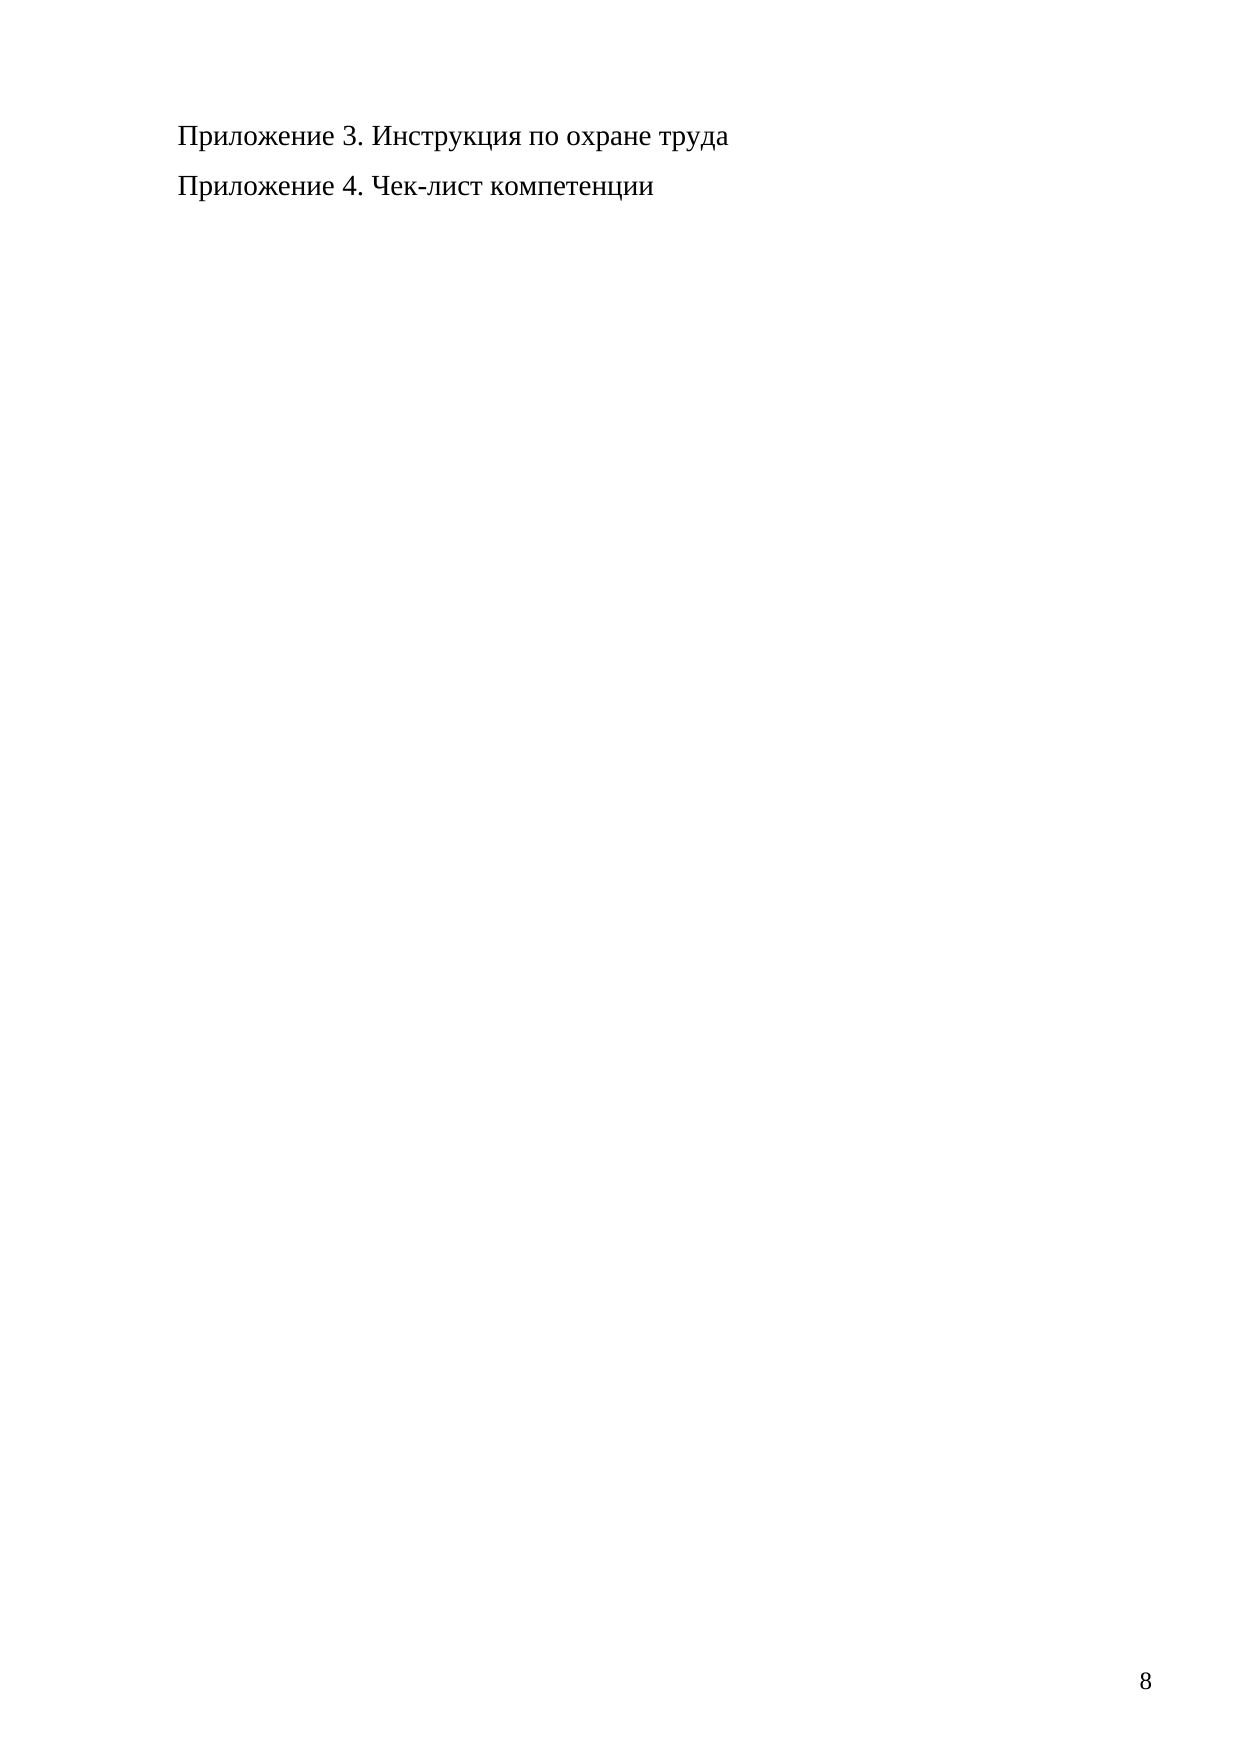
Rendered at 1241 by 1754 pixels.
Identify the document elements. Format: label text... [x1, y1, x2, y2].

text Приложение 3. Инструкция по охране труда [177, 118, 1152, 152]
text Приложение 4. Чек-лист компетенции [177, 168, 1152, 202]
